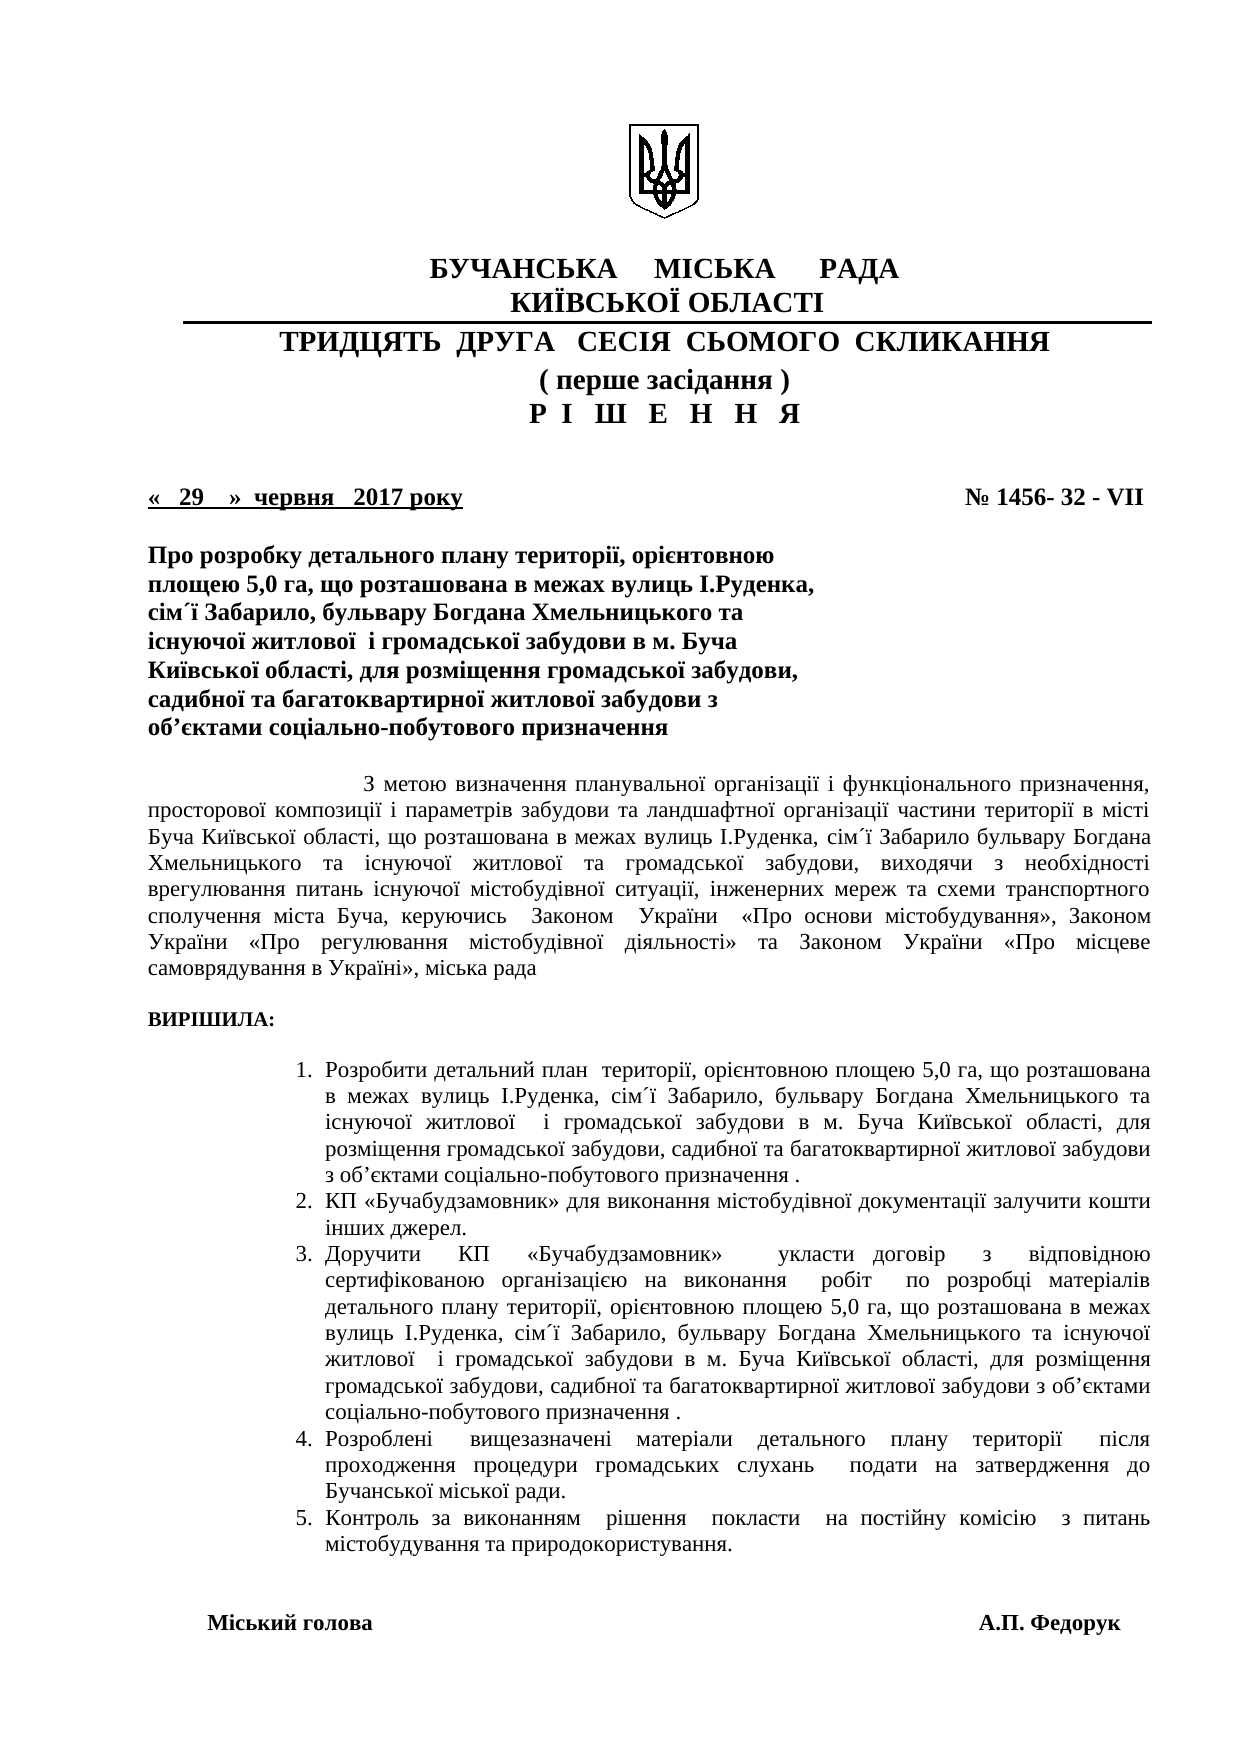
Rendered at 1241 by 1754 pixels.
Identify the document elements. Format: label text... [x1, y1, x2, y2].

subtitle Р І Ш Е Н Н Я [177, 396, 1152, 429]
list об’єктами соціально-побутового призначення [148, 712, 1152, 741]
list Доручити КП «Бучабудзамовник» укласти договір з відповідною сертифікованою організацією на виконання робіт по розробці матеріалів детального плану території, орієнтовною площею 5,0 га, що розташована в межах вулиць І.Руденка, сім´ї Забарило, бульвару Богдана Хмельницького та існуючої житлової і громадської забудови в м. Буча Київської області, для розміщення громадської забудови, садибної та багатоквартирної житлової забудови з об’єктами соціально-побутового призначення . [295, 1240, 1152, 1424]
list Про розробку детального плану території, орієнтовною [148, 540, 1152, 569]
subtitle ( перше засідання ) [177, 362, 1152, 396]
text ВИРІШИЛА: [148, 1007, 1152, 1031]
text БУЧАНСЬКА МІСЬКА РАДА [177, 252, 1152, 285]
list З метою визначення планувальної організації і функціонального призначення, просторової композиції і параметрів забудови та ландшафтної організації частини території в місті Буча Київської області, що розташована в межах вулиць І.Руденка, сім´ї Забарило бульвару Богдана Хмельницького та існуючої житлової та громадської забудови, виходячи з необхідності врегулювання питань існуючої містобудівної ситуації, інженерних мереж та схеми транспортного сполучення міста Буча, керуючись Законом України «Про основи містобудування», Законом України «Про регулювання містобудівної діяльності» та Законом України «Про місцеве самоврядування в Україні», міська рада [148, 770, 1152, 981]
text ТРИДЦЯТЬ ДРУГА СЕСІЯ СЬОМОГО СКЛИКАННЯ [177, 324, 1152, 357]
list площею 5,0 га, що розташована в межах вулиць І.Руденка, [148, 569, 1152, 597]
subtitle КИЇВСЬКОЇ ОБЛАСТІ [183, 285, 1152, 321]
list Розробити детальний план території, орієнтовною площею 5,0 га, що розташована в межах вулиць І.Руденка, сім´ї Забарило, бульвару Богдана Хмельницького та існуючої житлової і громадської забудови в м. Буча Київської області, для розміщення громадської забудови, садибної та багатоквартирної житлової забудови з об’єктами соціально-побутового призначення . [295, 1056, 1152, 1187]
list Київської області, для розміщення громадської забудови, [148, 655, 1152, 684]
list КП «Бучабудзамовник» для виконання містобудівної документації залучити кошти інших джерел. [295, 1187, 1152, 1240]
list садибної та багатоквартирної житлової забудови з [148, 684, 1152, 712]
text Міський голова А.П. Федорук [177, 1609, 1152, 1635]
subtitle « 29 » червня 2017 року № 1456- 32 - VII [148, 482, 1152, 511]
list існуючої житлової і громадської забудови в м. Буча [148, 626, 1152, 655]
list сім´ї Забарило, бульвару Богдана Хмельницького та [148, 597, 1152, 626]
list 4. Розроблені вищезазначені матеріали детального плану території після проходження процедури громадських слухань подати на затвердження до Бучанської міської ради. [295, 1424, 1152, 1504]
list 5. Контроль за виконанням рішення покласти на постійну комісію з питань містобудування та природокористування. [295, 1504, 1152, 1556]
